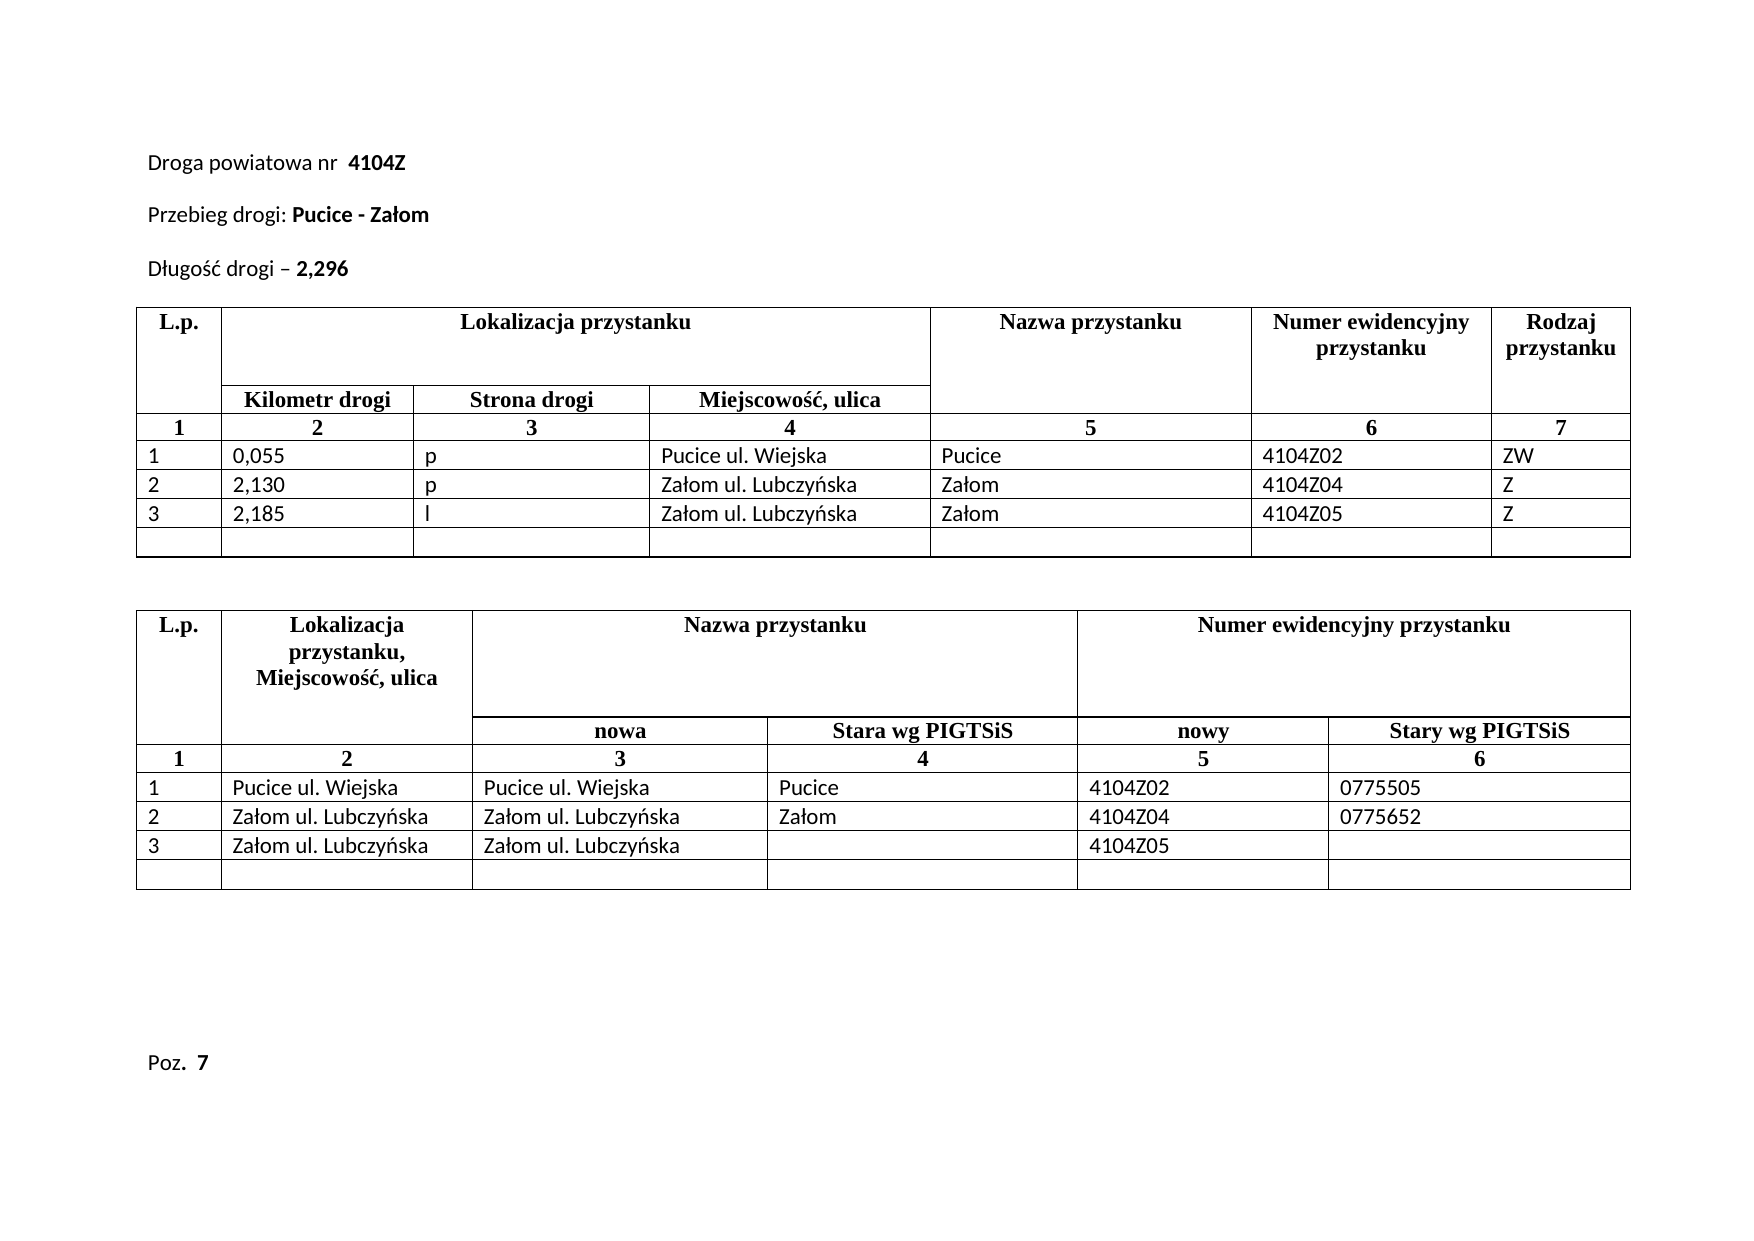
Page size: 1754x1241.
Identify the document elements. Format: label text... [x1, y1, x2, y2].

table_cell 4104Z05 [1252, 499, 1491, 527]
table_cell 0,055 [222, 441, 413, 469]
table_cell Załom ul. Lubczyńska [473, 802, 767, 830]
table_cell Strona drogi [414, 386, 649, 413]
table_cell Pucice [768, 773, 1077, 801]
table_cell Pucice ul. Wiejska [650, 441, 930, 469]
table_cell Załom ul. Lubczyńska [473, 831, 767, 859]
table_cell [473, 860, 767, 888]
table_cell p [414, 441, 649, 469]
table_cell Załom ul. Lubczyńska [222, 802, 472, 830]
table_cell 1 [137, 441, 221, 469]
table_cell [768, 831, 1077, 859]
text Przebieg drogi: Pucice - Załom [148, 201, 1606, 229]
table_header Nazwa przystanku [931, 308, 1251, 413]
table_cell 2 [222, 745, 472, 772]
table_cell [1329, 860, 1630, 888]
table_cell 4104Z02 [1078, 773, 1328, 801]
table_cell [1329, 831, 1630, 859]
table_cell [650, 528, 930, 556]
table_cell [222, 528, 413, 556]
table_cell 4104Z02 [1252, 441, 1491, 469]
table_cell 6 [1329, 745, 1630, 772]
table_cell 0775505 [1329, 773, 1630, 801]
table_cell Pucice [931, 441, 1251, 469]
table_cell [137, 528, 221, 556]
table_cell 0775652 [1329, 802, 1630, 830]
table_cell p [414, 470, 649, 498]
table_cell Miejscowość, ulica [650, 386, 930, 413]
table_cell 4 [768, 745, 1077, 772]
table_cell l [414, 499, 649, 527]
table_cell nowa [473, 718, 767, 744]
table_header Lokalizacja przystanku, Miejscowość, ulica [222, 611, 472, 744]
table_cell Załom [931, 470, 1251, 498]
table_cell [414, 528, 649, 556]
table_cell 4104Z05 [1078, 831, 1328, 859]
table_cell [137, 860, 221, 888]
table_cell 7 [1492, 414, 1630, 440]
table_cell [1078, 860, 1328, 888]
table_cell 1 [137, 773, 221, 801]
table_cell Pucice ul. Wiejska [222, 773, 472, 801]
table_cell 5 [931, 414, 1251, 440]
table_header Nazwa przystanku [473, 611, 1077, 716]
table_cell 4104Z04 [1252, 470, 1491, 498]
table_cell [768, 860, 1077, 888]
table_cell [1252, 528, 1491, 556]
table_header Rodzaj przystanku [1492, 308, 1630, 413]
table_cell Załom ul. Lubczyńska [650, 470, 930, 498]
table_cell 2 [137, 470, 221, 498]
table_cell Stara wg PIGTSiS [768, 718, 1077, 744]
table_cell 2,185 [222, 499, 413, 527]
table_cell Kilometr drogi [222, 386, 413, 413]
table_cell Załom ul. Lubczyńska [222, 831, 472, 859]
table_cell 1 [137, 414, 221, 440]
table_cell 4104Z04 [1078, 802, 1328, 830]
table_cell nowy [1078, 718, 1328, 744]
table_cell 1 [137, 745, 221, 772]
table_cell 6 [1252, 414, 1491, 440]
table_cell Z [1492, 499, 1630, 527]
text Długość drogi – 2,296 [148, 254, 1606, 282]
table_header L.p. [137, 308, 221, 413]
table_cell Pucice ul. Wiejska [473, 773, 767, 801]
table_cell Załom ul. Lubczyńska [650, 499, 930, 527]
table_header Lokalizacja przystanku [222, 308, 930, 385]
table_cell [1492, 528, 1630, 556]
table_cell Z [1492, 470, 1630, 498]
text Droga powiatowa nr 4104Z [148, 148, 1606, 176]
table_cell ZW [1492, 441, 1630, 469]
table_cell 2 [137, 802, 221, 830]
table_header Numer ewidencyjny przystanku [1252, 308, 1491, 413]
text Poz. 7 [148, 1048, 1606, 1077]
table_cell 3 [473, 745, 767, 772]
table_cell 4 [650, 414, 930, 440]
table_cell [931, 528, 1251, 556]
table_cell 2 [222, 414, 413, 440]
table_cell Stary wg PIGTSiS [1329, 718, 1630, 744]
table_cell Załom [768, 802, 1077, 830]
table_cell [222, 860, 472, 888]
table_cell 2,130 [222, 470, 413, 498]
table_cell 3 [137, 499, 221, 527]
table_cell 3 [414, 414, 649, 440]
table_cell 5 [1078, 745, 1328, 772]
table_cell 3 [137, 831, 221, 859]
table_header L.p. [137, 611, 221, 744]
table_cell Załom [931, 499, 1251, 527]
table_header Numer ewidencyjny przystanku [1078, 611, 1630, 716]
